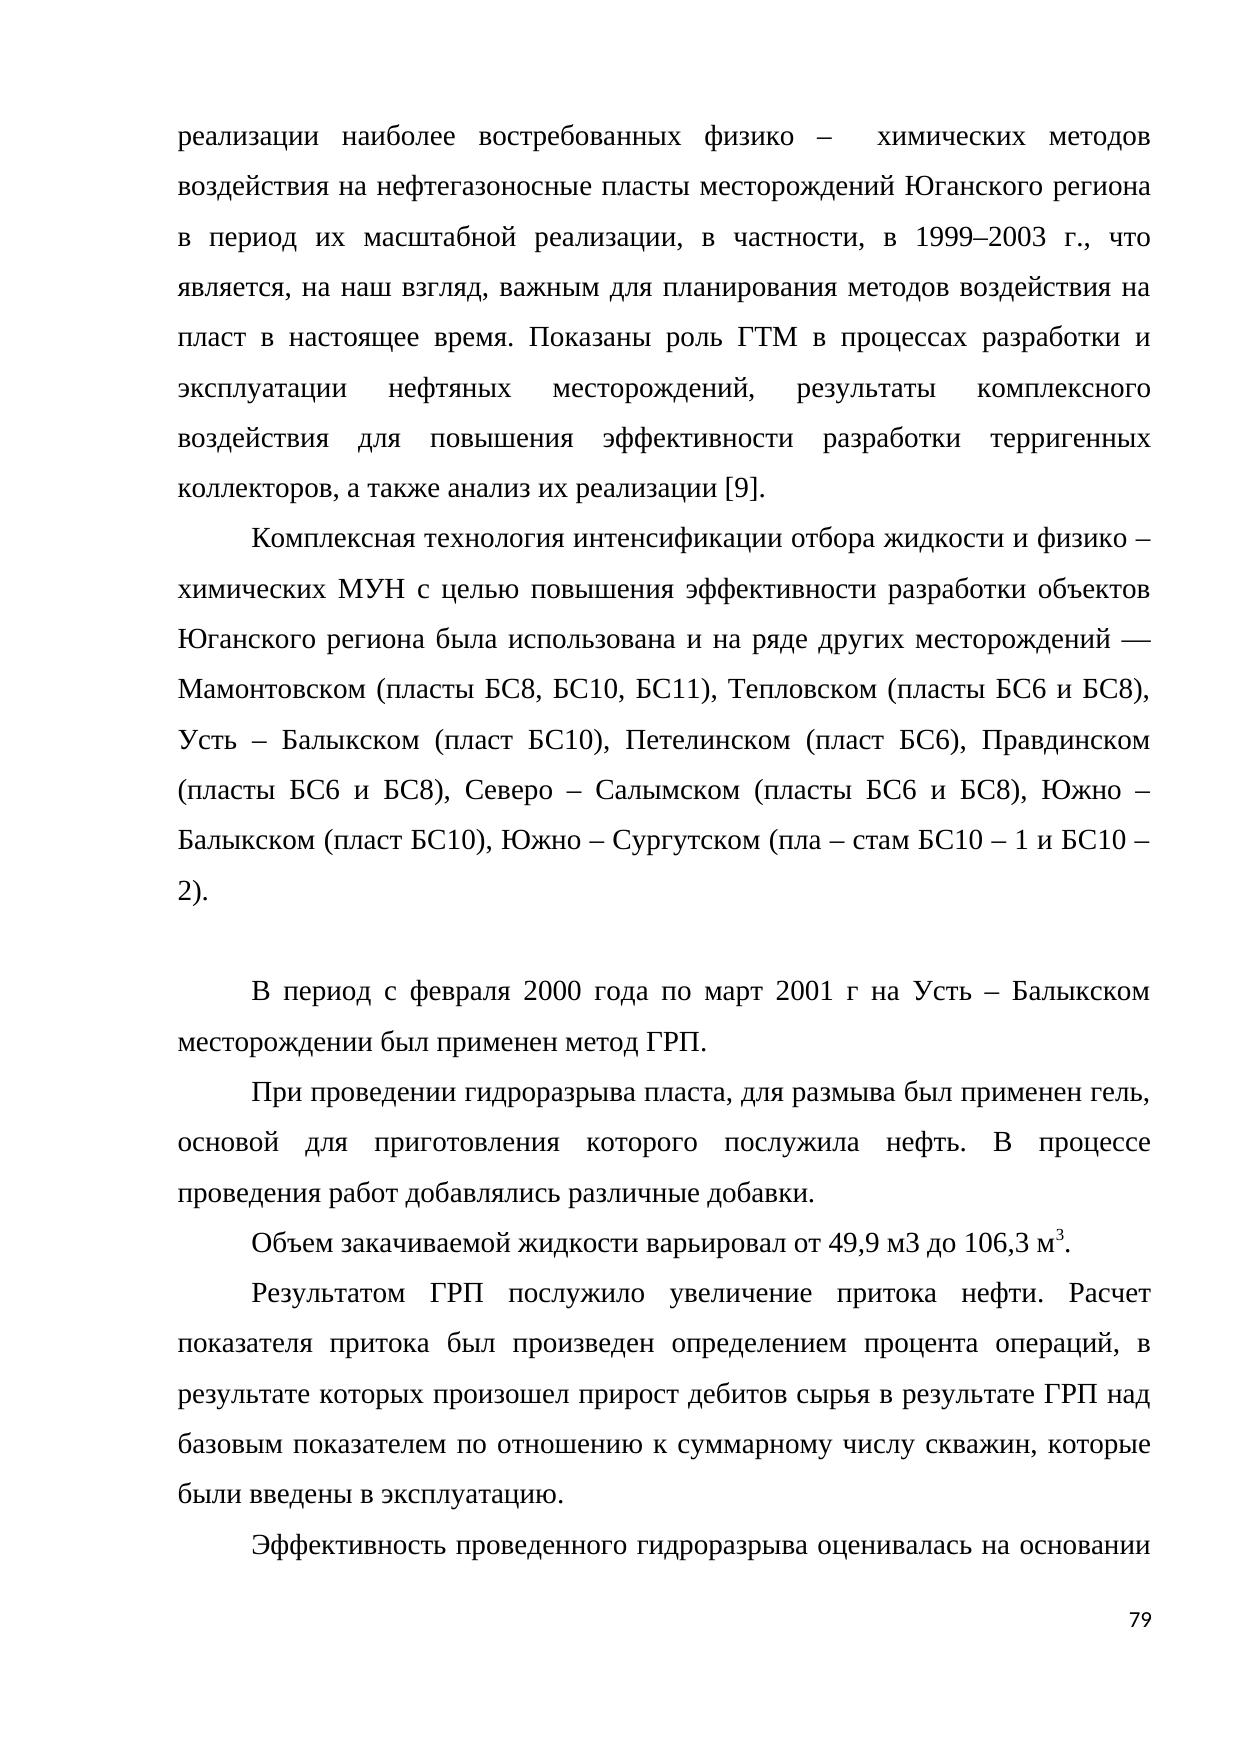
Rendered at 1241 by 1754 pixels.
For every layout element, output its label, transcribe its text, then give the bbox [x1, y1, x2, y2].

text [177, 118, 1152, 504]
text В период с февраля 2000 года по март 2001 г на Усть – Балыкском месторождении был применен метод ГРП. [177, 973, 1152, 1057]
text Комплексная технология интенсификации отбора жидкости и физико – химических МУН с целью повышения эффективности разработки объектов Юганского региона была использована и на ряде других месторождений — Мамонтовском (пласты БС8, БС10, БС11), Тепловском (пласты БС6 и БС8), Усть – Балыкском (пласт БС10), Петелинском (пласт БС6), Правдинском (пласты БС6 и БС8), Северо – Салымском (пласты БС6 и БС8), Южно – Балыкском (пласт БС10), Южно – Сургутском (пла – стам БС10 – 1 и БС10 – 2). [177, 521, 1152, 906]
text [177, 1527, 1152, 1560]
text Результатом ГРП послужило увеличение притока нефти. Расчет показателя притока был произведен определением процента операций, в результате которых произошел прирост дебитов сырья в результате ГРП над базовым показателем по отношению к суммарному числу скважин, которые были введены в эксплуатацию. [177, 1275, 1152, 1510]
text При проведении гидроразрыва пласта, для размыва был применен гель, основой для приготовления которого послужила нефть. В процессе проведения работ добавлялись различные добавки. [177, 1074, 1152, 1208]
text Объем закачиваемой жидкости варьировал от 49,9 м3 до 106,3 м3. [177, 1225, 1152, 1258]
